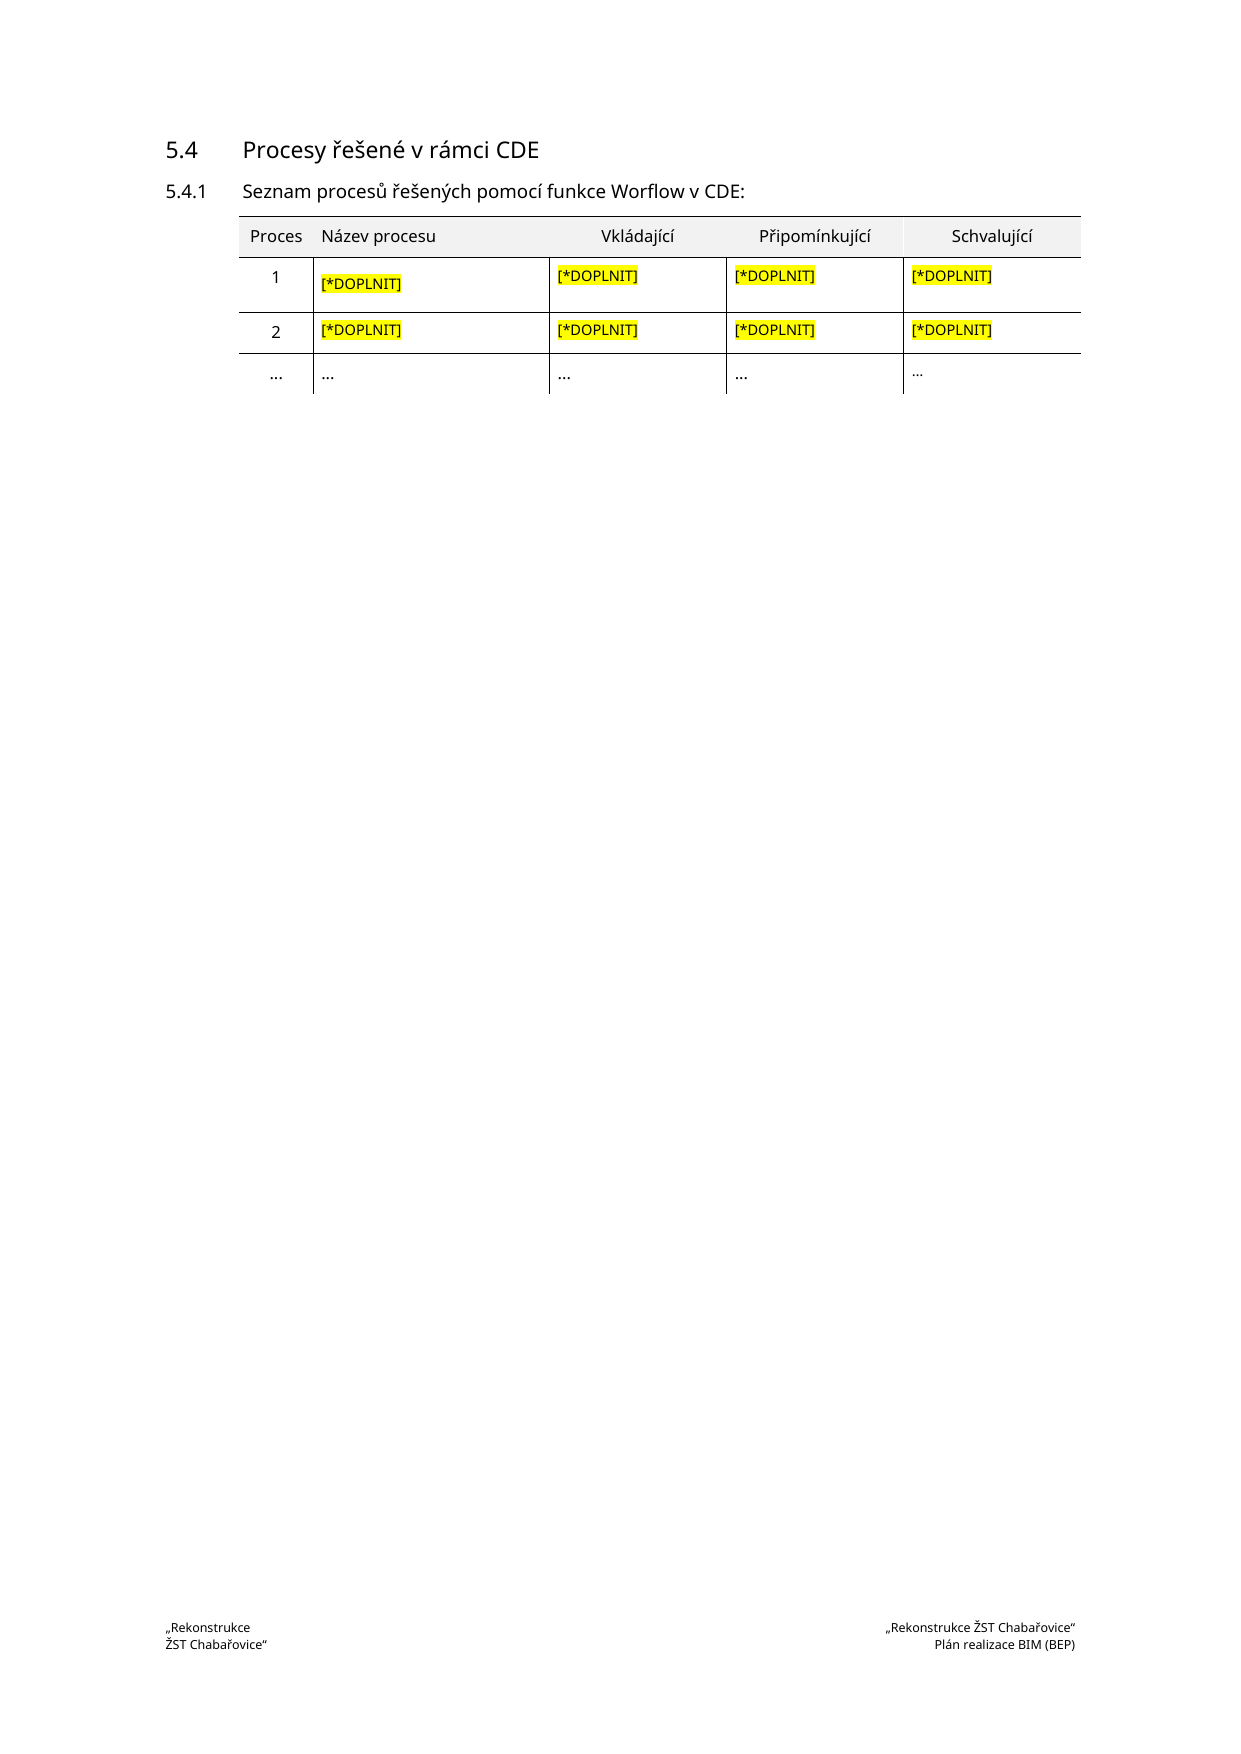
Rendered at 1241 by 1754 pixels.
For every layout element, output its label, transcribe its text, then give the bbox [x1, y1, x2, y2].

table_cell ... [550, 354, 726, 394]
table_cell ... [727, 354, 903, 394]
text Procesy řešené v rámci CDE [165, 134, 1075, 166]
table_cell [*DOPLNIT] [727, 313, 903, 353]
table_cell ... [239, 354, 313, 394]
table_header Proces [239, 217, 313, 257]
table_cell [*DOPLNIT] [904, 313, 1081, 353]
table_cell … [904, 354, 1081, 394]
text Seznam procesů řešených pomocí funkce Worflow v CDE: [165, 178, 1075, 203]
table_header Připomínkující [726, 217, 903, 257]
table_cell ... [314, 354, 549, 394]
table_header Vkládající [549, 217, 726, 257]
table_header Schvalující [904, 217, 1081, 257]
table_cell [*DOPLNIT] [550, 313, 726, 353]
table_header Název procesu [313, 217, 549, 257]
table_cell [*DOPLNIT] [550, 258, 726, 312]
table_cell [*DOPLNIT] [904, 258, 1081, 312]
table_cell [*DOPLNIT] [314, 313, 549, 353]
table_cell 2 [239, 313, 313, 353]
table_cell [*DOPLNIT] [314, 258, 549, 312]
table_cell 1 [239, 258, 313, 312]
table_cell [*DOPLNIT] [727, 258, 903, 312]
